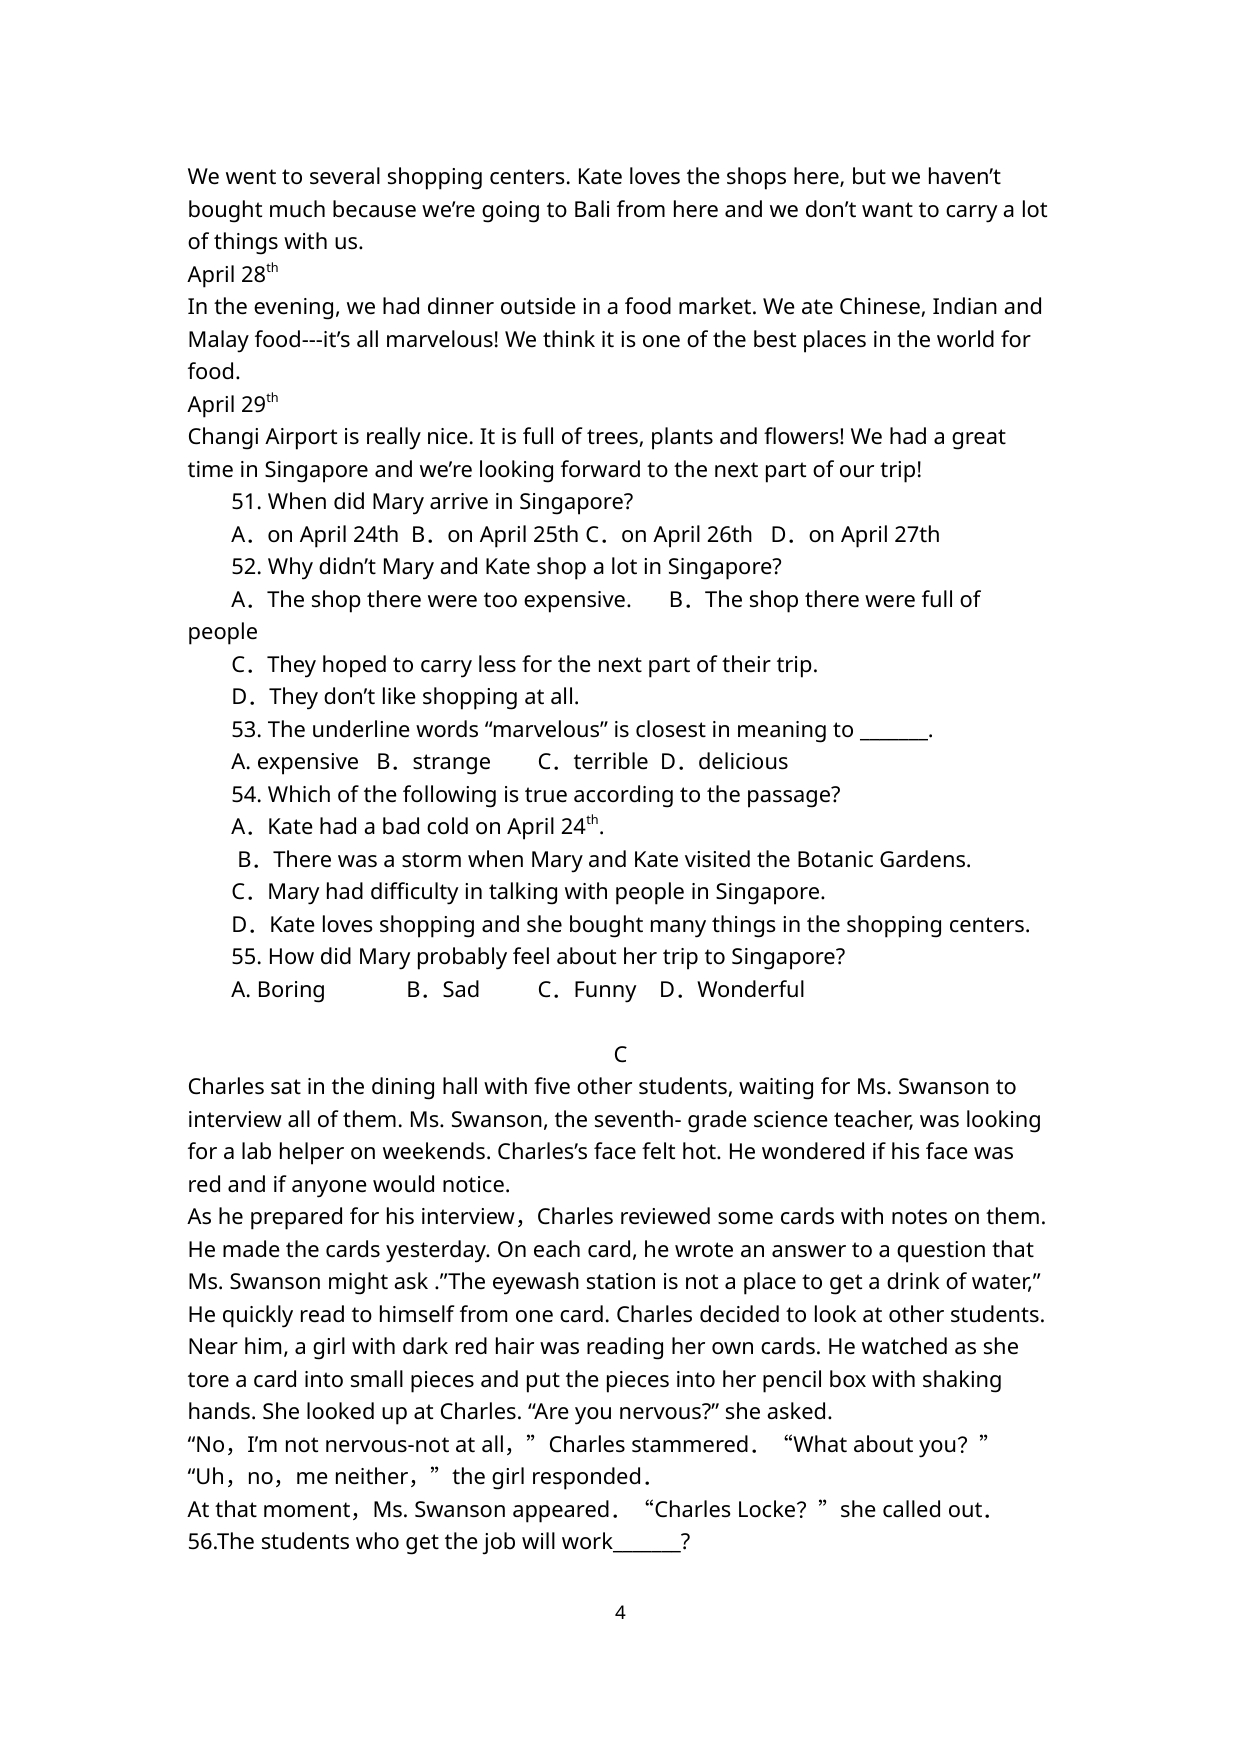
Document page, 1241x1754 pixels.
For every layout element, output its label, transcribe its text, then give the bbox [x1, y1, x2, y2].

text April 28th [187, 257, 1053, 290]
text D．They don’t like shopping at all. [187, 680, 1053, 712]
text A．The shop there were too expensive. B．The shop there were full of people [187, 582, 1053, 647]
text 54. Which of the following is true according to the passage? [187, 777, 1053, 810]
text B．There was a storm when Mary and Kate visited the Botanic Gardens. [187, 842, 1053, 875]
text April 29th [187, 387, 1053, 420]
text We went to several shopping centers. Kate loves the shops here, but we haven’t bought much because we’re going to Bali from here and we don’t want to carry a lot of things with us. [187, 160, 1053, 257]
text 56.The students who get the job will work_______? [187, 1525, 1053, 1557]
text A. Boring B．Sad C．Funny D．Wonderful [187, 972, 1053, 1005]
text C [187, 1037, 1053, 1070]
text Charles sat in the dining hall with five other students, waiting for Ms. Swanson to interview all of them. Ms. Swanson, the seventh- grade science teacher, was looking for a lab helper on weekends. Charles’s face felt hot. He wondered if his face was red and if anyone would notice. As he prepared for his interview，Charles reviewed some cards with notes on them. He made the cards yesterday. On each card, he wrote an answer to a question that Ms. Swanson might ask .”The eyewash station is not a place to get a drink of water,” He quickly read to himself from one card. Charles decided to look at other students. Near him, a girl with dark red hair was reading her own cards. He watched as she tore a card into small pieces and put the pieces into her pencil box with shaking hands. She looked up at Charles. “Are you nervous?” she asked. [187, 1070, 1053, 1427]
text 51. When did Mary arrive in Singapore? [187, 485, 1053, 517]
text “No，I’m not nervous-not at all，”Charles stammered．“What about you？” “Uh，no，me neither，”the girl responded． [187, 1427, 1053, 1492]
text A．on April 24th B．on April 25th C．on April 26th D．on April 27th [187, 517, 1053, 550]
text 55. How did Mary probably feel about her trip to Singapore? [187, 940, 1053, 972]
text 52. Why didn’t Mary and Kate shop a lot in Singapore? [187, 550, 1053, 582]
text C．Mary had difficulty in talking with people in Singapore. [187, 875, 1053, 907]
text Changi Airport is really nice. It is full of trees, plants and flowers! We had a great time in Singapore and we’re looking forward to the next part of our trip! [187, 420, 1053, 485]
text At that moment，Ms. Swanson appeared．“Charles Locke？”she called out． [187, 1492, 1053, 1525]
text In the evening, we had dinner outside in a food market. We ate Chinese, Indian and Malay food---it’s all marvelous! We think it is one of the best places in the world for food. [187, 290, 1053, 387]
text 53. The underline words “marvelous” is closest in meaning to _______. [187, 712, 1053, 745]
text D．Kate loves shopping and she bought many things in the shopping centers. [187, 907, 1053, 940]
text A. expensive B．strange C．terrible D．delicious [187, 745, 1053, 777]
text C．They hoped to carry less for the next part of their trip. [187, 647, 1053, 680]
text A．Kate had a bad cold on April 24th. [187, 810, 1053, 842]
